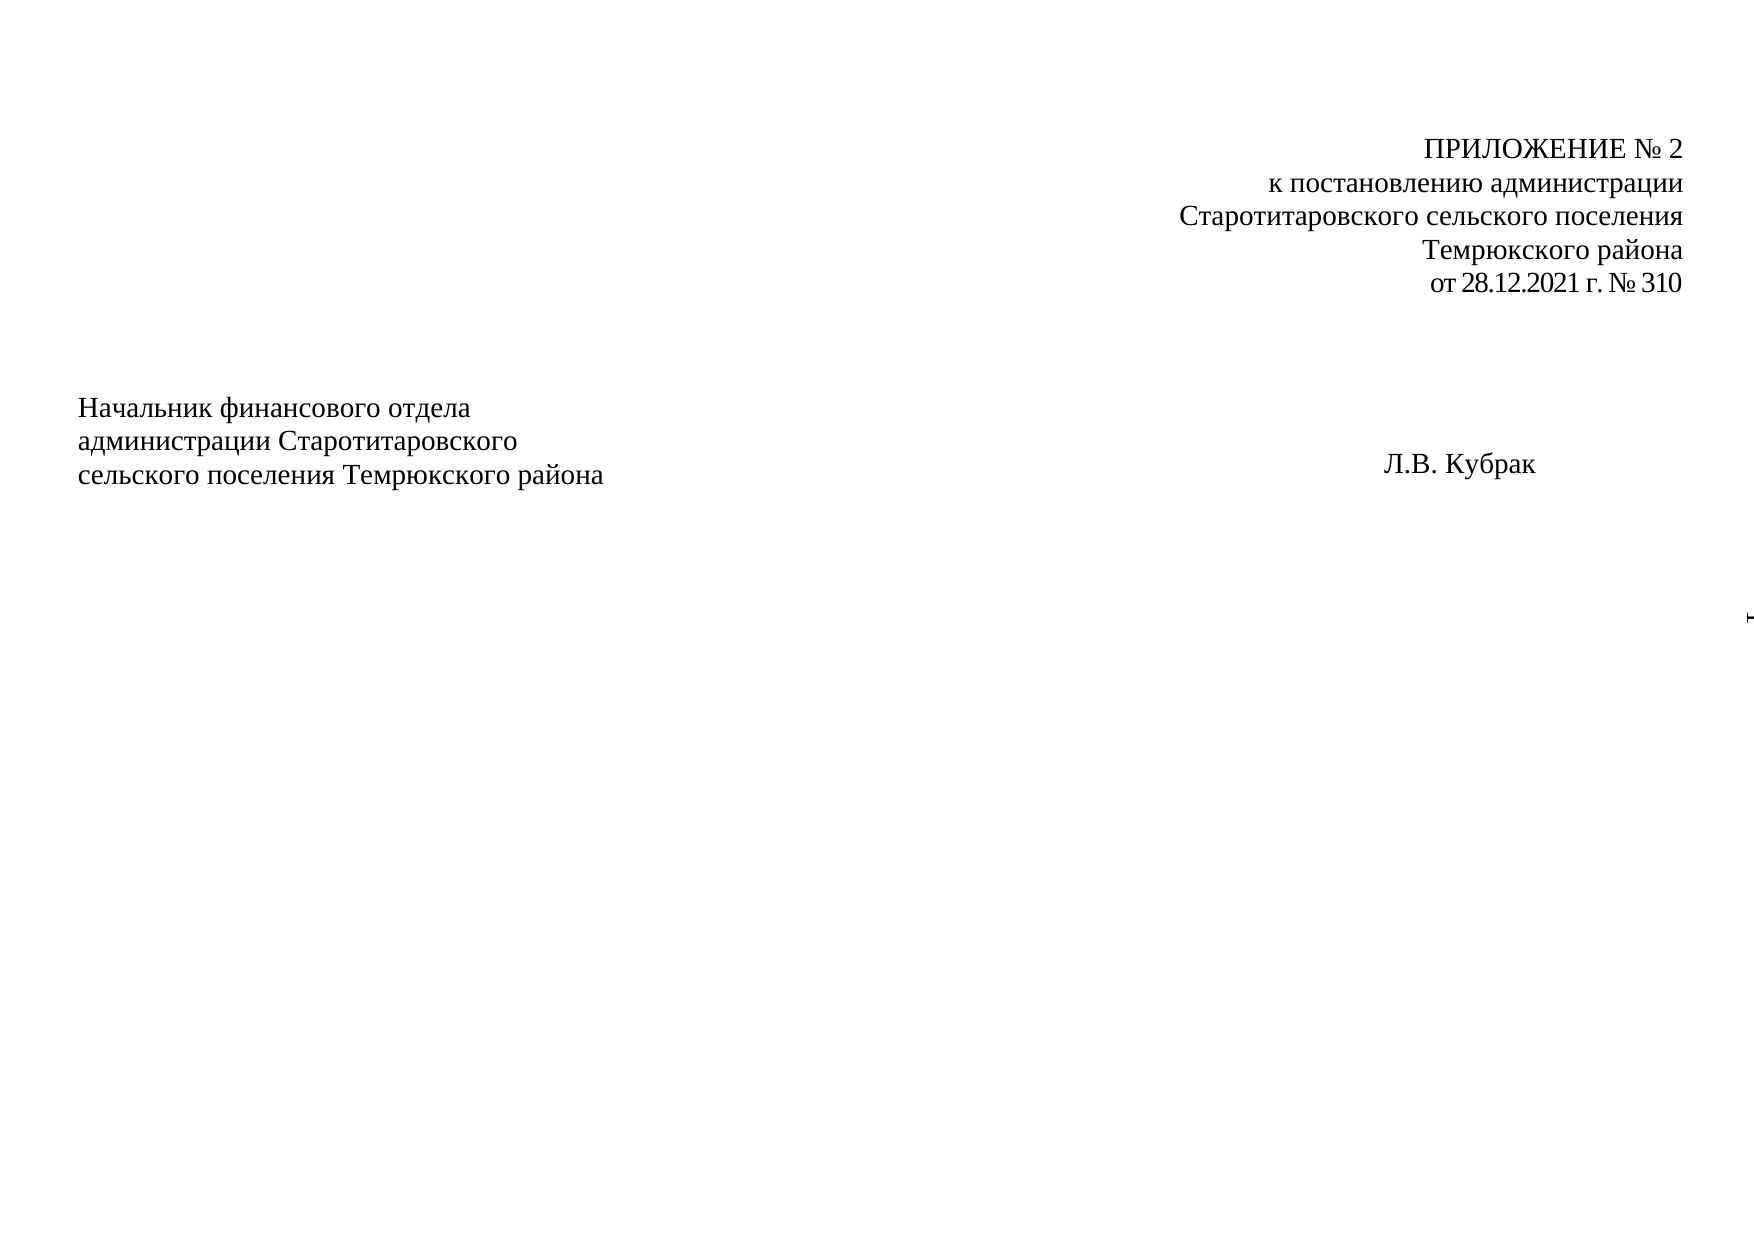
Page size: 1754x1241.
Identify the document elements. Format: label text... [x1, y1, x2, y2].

text Темрюкского района [177, 232, 1683, 265]
text от 28.12.2021 г. № 310 [738, 265, 1683, 299]
table_header Л.В. Кубрак [855, 356, 1668, 491]
text к постановлению администрации [177, 165, 1683, 198]
table_header Начальник финансового отдела администрации Старотитаровского сельского поселения Темрюкского района [59, 356, 855, 491]
text Старотитаровского сельского поселения [177, 198, 1683, 232]
text ПРИЛОЖЕНИЕ № 2 [1210, 131, 1683, 165]
